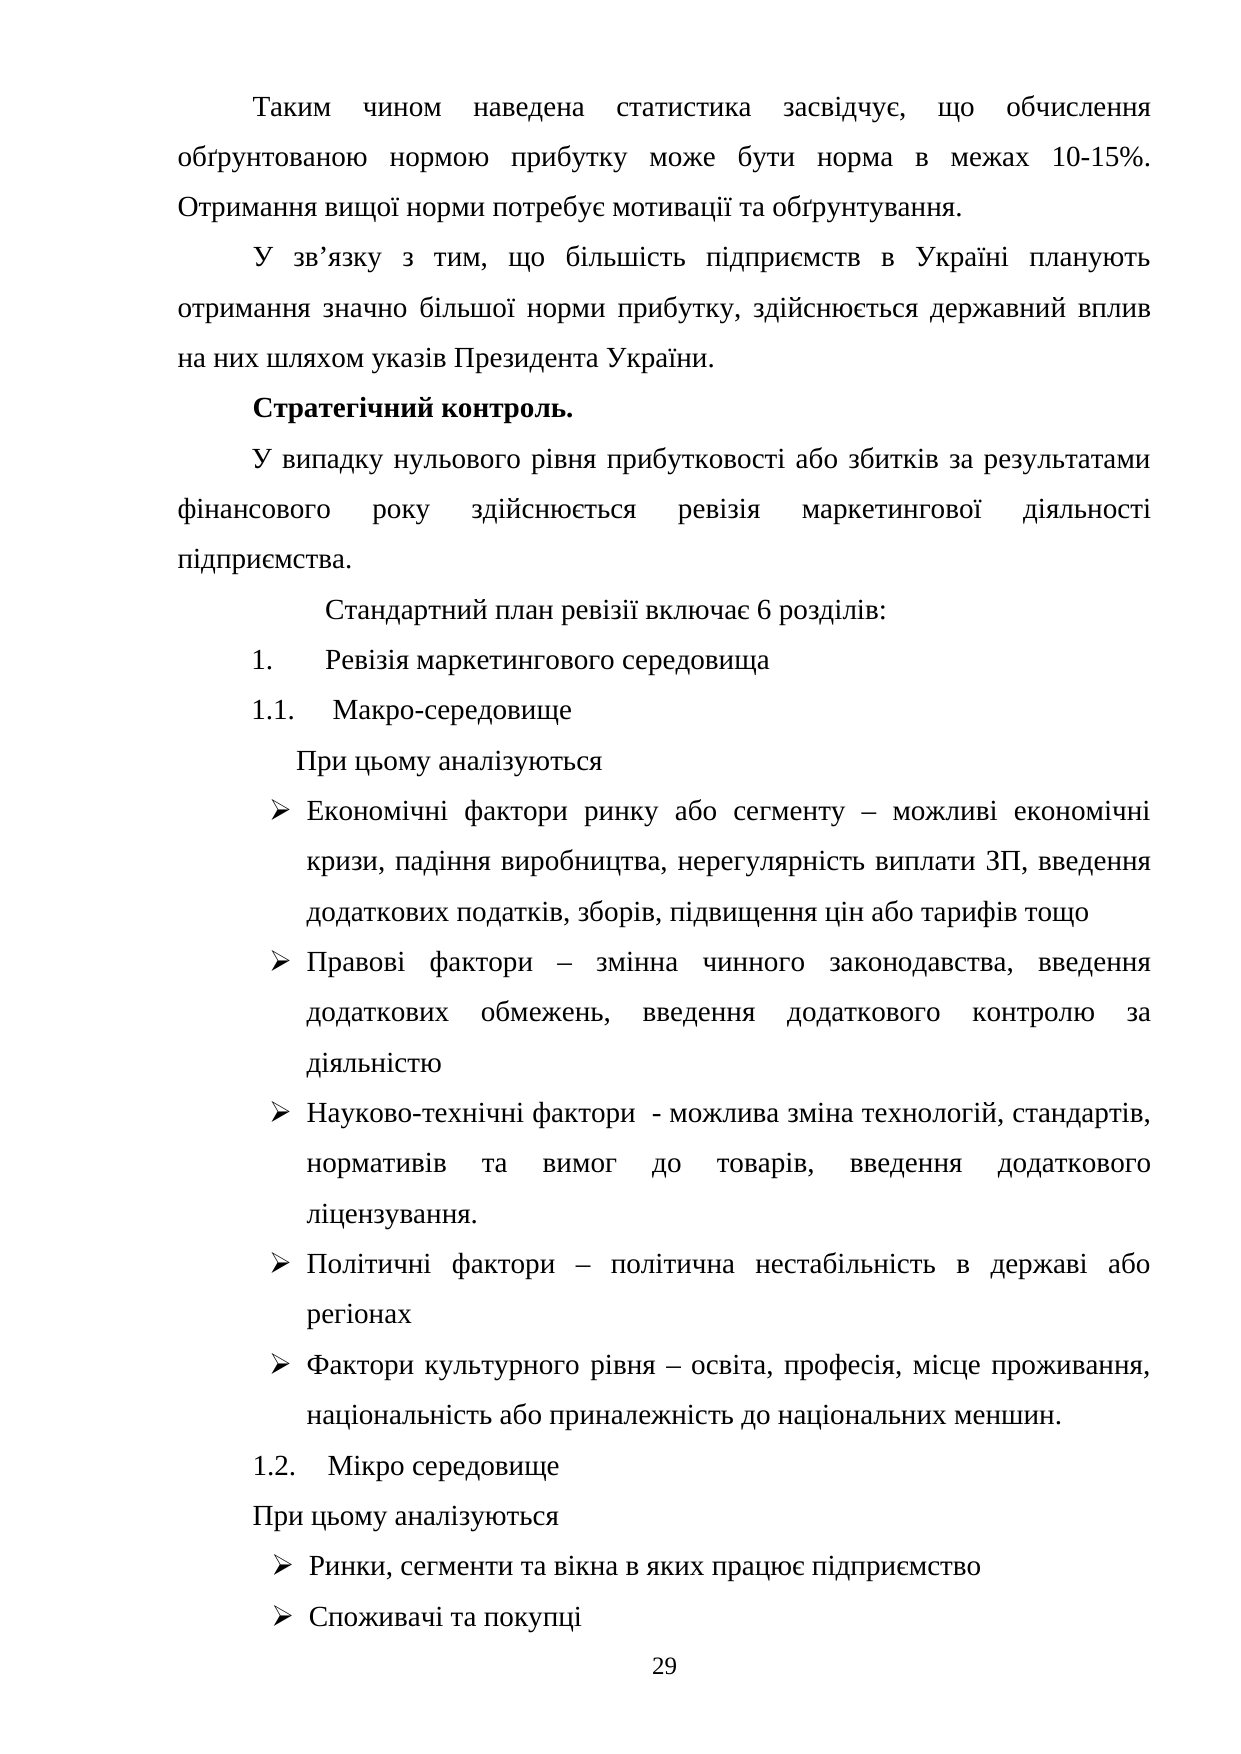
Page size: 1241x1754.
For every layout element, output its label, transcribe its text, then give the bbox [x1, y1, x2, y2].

text При цьому аналізуються [215, 743, 1152, 776]
list Ринки, сегменти та вікна в яких працює підприємство [271, 1548, 1152, 1582]
list Ревізія маркетингового середовища [177, 642, 1152, 676]
list Науково-технічні фактори - можлива зміна технологій, стандартів, нормативів та вимог до товарів, введення додаткового ліцензування. [269, 1095, 1152, 1229]
text У зв’язку з тим, що більшість підприємств в Україні планують отримання значно більшої норми прибутку, здійснюється державний вплив на них шляхом указів Президента України. [177, 239, 1152, 374]
text Стратегічний контроль. [177, 391, 1152, 424]
text Таким чином наведена статистика засвідчує, що обчислення обґрунтованою нормою прибутку може бути норма в межах 10-15%. Отримання вищої норми потребує мотивації та обґрунтування. [177, 89, 1152, 223]
list Споживачі та покупці [271, 1599, 1152, 1632]
list Правові фактори – змінна чинного законодавства, введення додаткових обмежень, введення додаткового контролю за діяльністю [269, 944, 1152, 1078]
text Стандартний план ревізії включає 6 розділів: [177, 592, 1152, 625]
list Мікро середовище [252, 1448, 1152, 1481]
list Економічні фактори ринку або сегменту – можливі економічні кризи, падіння виробництва, нерегулярність виплати ЗП, введення додаткових податків, зборів, підвищення цін або тарифів тощо [269, 793, 1152, 927]
text При цьому аналізуються [177, 1498, 1152, 1531]
list Політичні фактори – політична нестабільність в державі або регіонах [269, 1246, 1152, 1330]
text У випадку нульового рівня прибутковості або збитків за результатами фінансового року здійснюється ревізія маркетингової діяльності підприємства. [177, 441, 1152, 575]
list Фактори культурного рівня – освіта, професія, місце проживання, національність або приналежність до національних меншин. [269, 1347, 1152, 1431]
list Макро-середовище [177, 692, 1152, 726]
